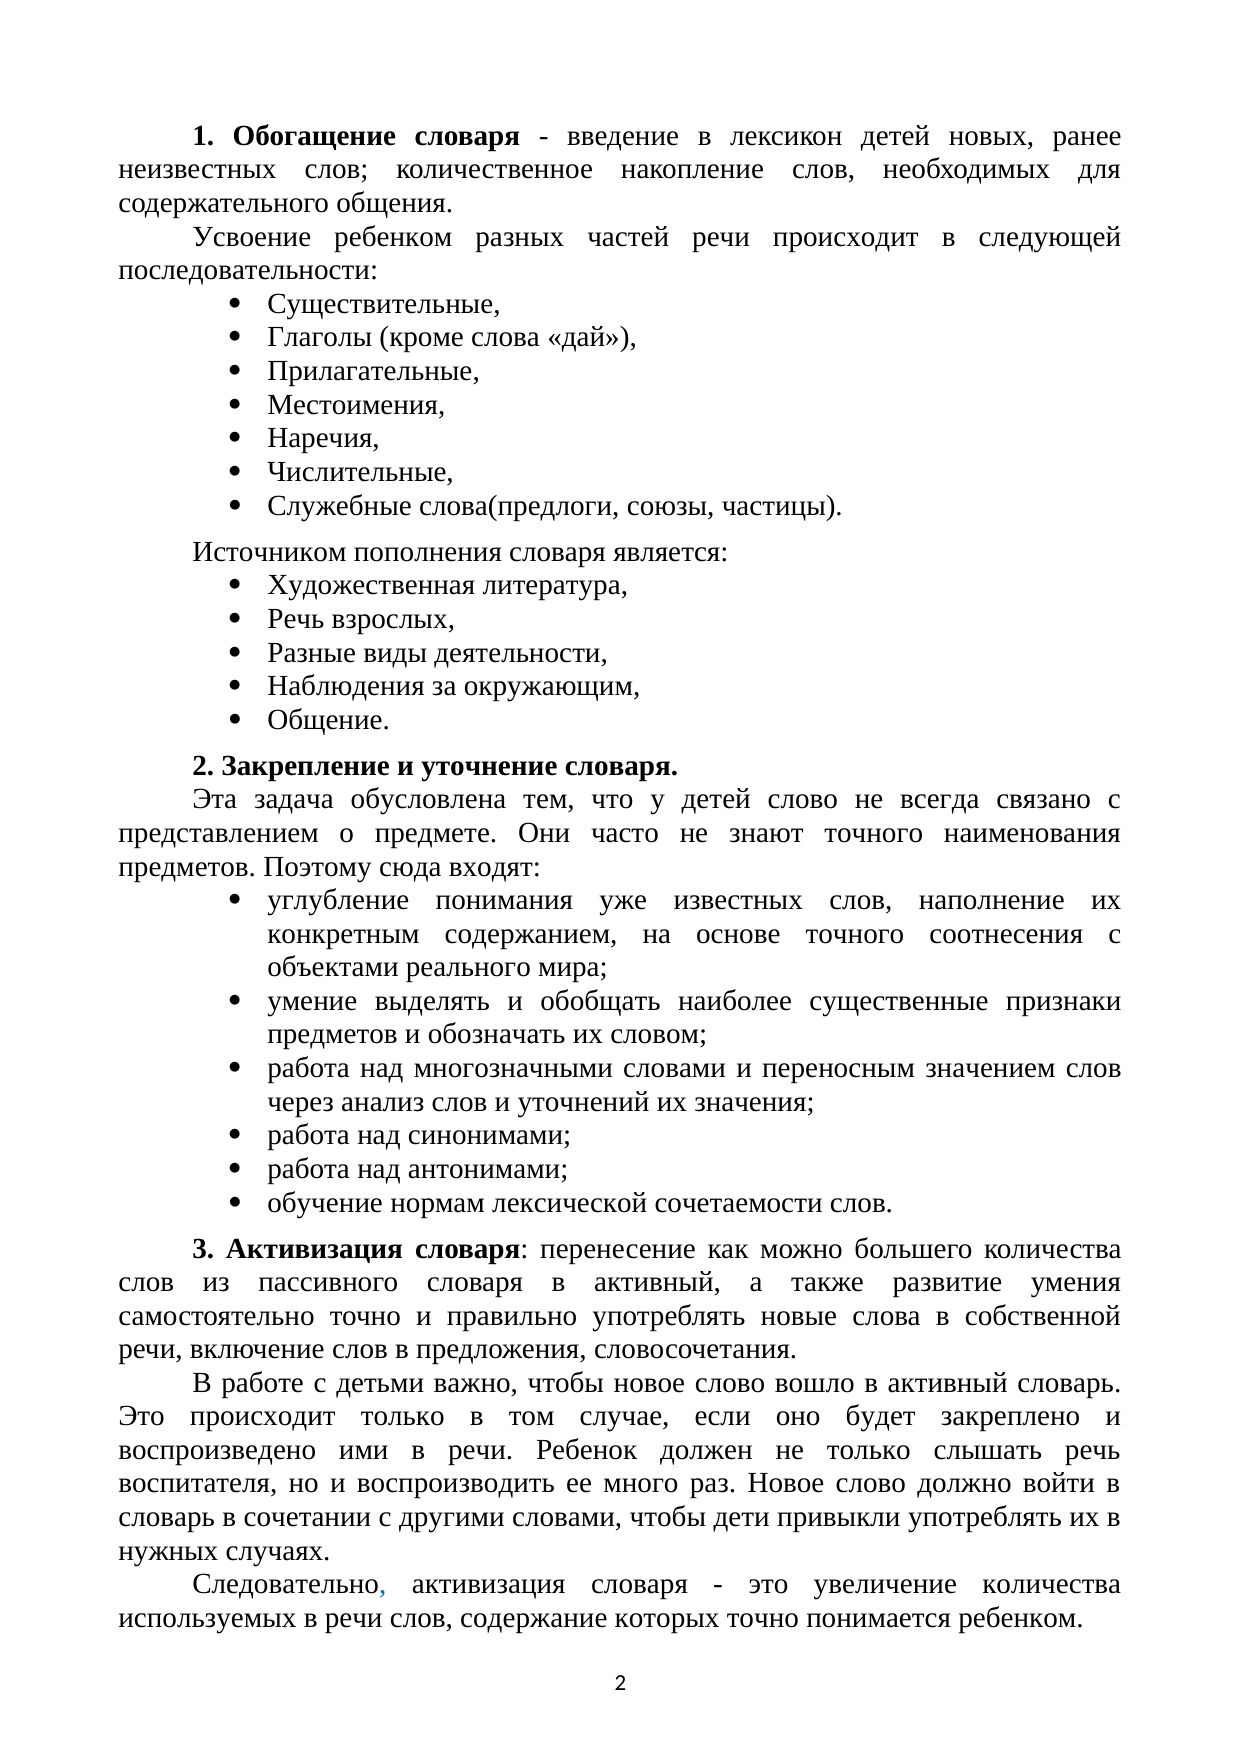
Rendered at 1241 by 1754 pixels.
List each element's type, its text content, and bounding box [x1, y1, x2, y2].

list Наблюдения за окружающим, [229, 668, 1122, 702]
list Глаголы (кроме слова «дай»), [229, 319, 1122, 353]
text Источником пополнения словаря является: [118, 534, 1122, 567]
list обучение нормам лексической сочетаемости слов. [230, 1185, 1122, 1218]
list Речь взрослых, [229, 601, 1122, 635]
text Эта задача обусловлена тем, что у детей слово не всегда связано с представлением о предмете. Они часто не знают точного наименования предметов. Поэтому сюда входят: [118, 782, 1122, 882]
text 1. Обогащение словаря - введение в лексикон детей новых, ранее неизвестных слов; количественное накопление слов, необходимых для содержательного общения. [118, 118, 1122, 219]
list Служебные слова(предлоги, союзы, частицы). [230, 488, 1122, 521]
list работа над многозначными словами и переносным значением слов через анализ слов и уточнений их значения; [229, 1050, 1122, 1117]
text Следовательно, активизация словаря - это увеличение количества используемых в речи слов, содержание которых точно понимается ребенком. [118, 1566, 1122, 1633]
list Числительные, [229, 454, 1122, 488]
list Местоимения, [229, 387, 1122, 420]
list Прилагательные, [229, 353, 1122, 387]
text Усвоение ребенком разных частей речи происходит в следующей последовательности: [118, 219, 1122, 286]
text 3. Активизация словаря: перенесение как можно большего количества слов из пассивного словаря в активный, а также развитие умения самостоятельно точно и правильно употреблять новые слова в собственной речи, включение слов в предложения, словосочетания. [118, 1231, 1122, 1365]
list работа над синонимами; [229, 1117, 1122, 1151]
list Существительные, [229, 286, 1122, 319]
list углубление понимания уже известных слов, наполнение их конкретным содержанием, на основе точного соотнесения с объектами реального мира; [229, 882, 1122, 983]
list Общение. [230, 702, 1122, 736]
text 2. Закрепление и уточнение словаря. [118, 748, 1122, 782]
list Художественная литература, [229, 567, 1122, 601]
list Наречия, [229, 420, 1122, 454]
text В работе с детьми важно, чтобы новое слово вошло в активный словарь. Это происходит только в том случае, если оно будет закреплено и воспроизведено ими в речи. Ребенок должен не только слышать речь воспитателя, но и воспроизводить ее много раз. Новое слово должно войти в словарь в сочетании с другими словами, чтобы дети привыкли употреблять их в нужных случаях. [118, 1365, 1122, 1566]
list умение выделять и обобщать наиболее существенные признаки предметов и обозначать их словом; [229, 983, 1122, 1050]
list Разные виды деятельности, [229, 635, 1122, 668]
list работа над антонимами; [229, 1151, 1122, 1185]
